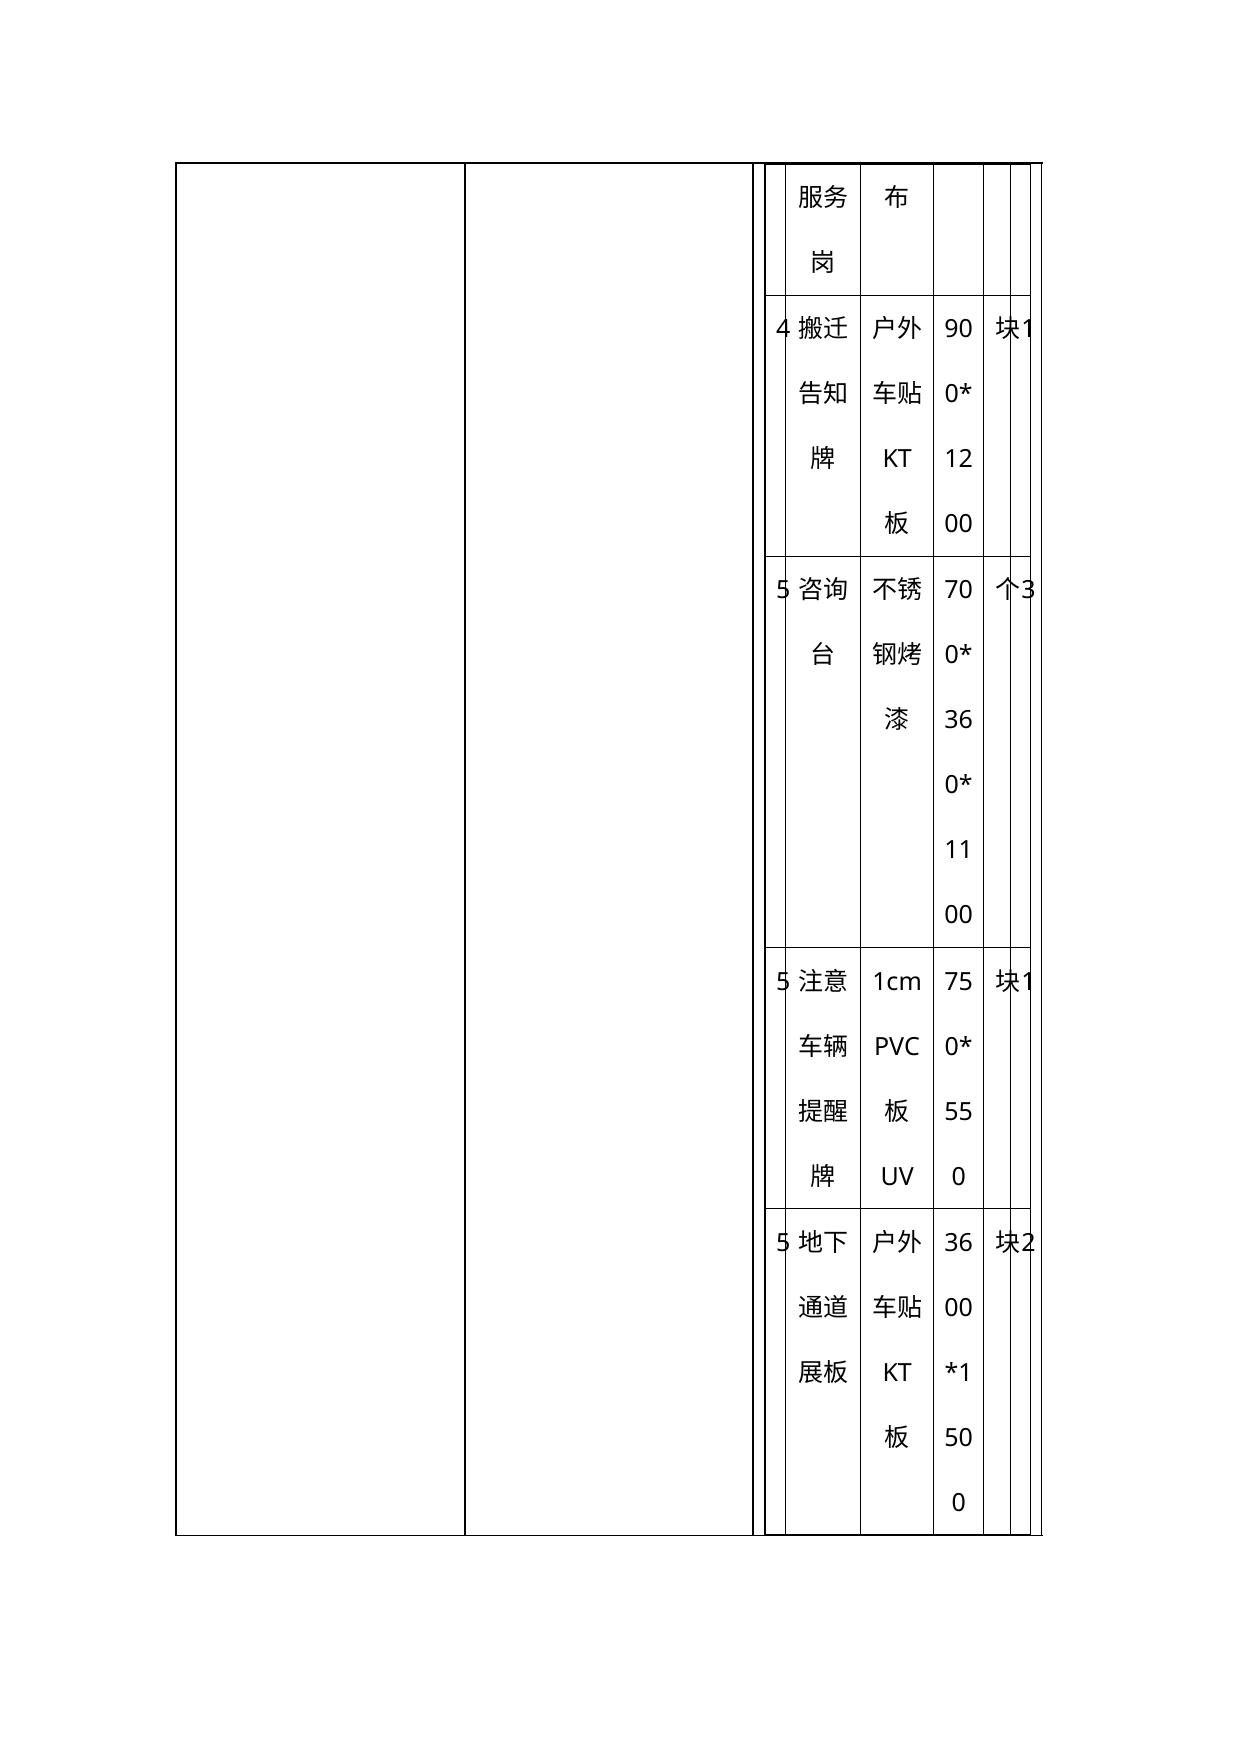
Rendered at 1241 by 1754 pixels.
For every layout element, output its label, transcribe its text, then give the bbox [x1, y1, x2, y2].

table_cell 一、展板内容： 备注：以上费用含设计、安装、运输 二、标识标牌内容： [786, 296, 860, 556]
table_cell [984, 1209, 1010, 1534]
table_cell 1 [177, 164, 464, 1535]
table_cell 一、展板内容： 备注：以上费用含设计、安装、运输 二、标识标牌内容： [984, 557, 1010, 947]
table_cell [1011, 165, 1030, 295]
table_cell 一、展板内容： 备注：以上费用含设计、安装、运输 二、标识标牌内容： [984, 948, 1010, 1208]
table_cell 一、展板内容： 备注：以上费用含设计、安装、运输 二、标识标牌内容： [861, 557, 933, 947]
table_cell 一、展板内容： 备注：以上费用含设计、安装、运输 二、标识标牌内容： [766, 296, 785, 556]
table_cell 一、展板内容： 备注：以上费用含设计、安装、运输 二、标识标牌内容： [934, 948, 983, 1208]
table_cell 一、展板内容： 备注：以上费用含设计、安装、运输 二、标识标牌内容： [1011, 557, 1030, 947]
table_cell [766, 1209, 785, 1534]
table_cell 一、展板内容： 备注：以上费用含设计、安装、运输 二、标识标牌内容： [786, 948, 860, 1208]
table_cell 一、展板内容： 备注：以上费用含设计、安装、运输 二、标识标牌内容： [934, 557, 983, 947]
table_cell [1031, 164, 1041, 1535]
table_cell 一、展板内容： 备注：以上费用含设计、安装、运输 二、标识标牌内容： [861, 296, 933, 556]
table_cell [786, 1209, 860, 1534]
table_cell 一、展板内容： 备注：以上费用含设计、安装、运输 二、标识标牌内容： [786, 557, 860, 947]
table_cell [754, 164, 764, 1535]
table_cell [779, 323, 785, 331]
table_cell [766, 165, 785, 295]
table_cell 一、展板内容： 备注：以上费用含设计、安装、运输 二、标识标牌内容： [861, 948, 933, 1208]
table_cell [861, 1209, 933, 1534]
table_cell 一、展板内容： 备注：以上费用含设计、安装、运输 二、标识标牌内容： [1011, 296, 1030, 556]
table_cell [786, 165, 860, 295]
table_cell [934, 1209, 983, 1534]
table_cell [466, 164, 752, 1535]
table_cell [861, 165, 933, 295]
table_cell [1011, 1209, 1030, 1534]
table_cell 一、展板内容： 备注：以上费用含设计、安装、运输 二、标识标牌内容： [934, 296, 983, 556]
table_cell 一、展板内容： 备注：以上费用含设计、安装、运输 二、标识标牌内容： [766, 948, 785, 1208]
table_cell 一、展板内容： 备注：以上费用含设计、安装、运输 二、标识标牌内容： [766, 557, 785, 947]
table_cell 一、展板内容： 备注：以上费用含设计、安装、运输 二、标识标牌内容： [984, 296, 1010, 556]
table_cell 一、展板内容： 备注：以上费用含设计、安装、运输 二、标识标牌内容： [1011, 948, 1030, 1208]
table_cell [984, 165, 1010, 295]
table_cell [934, 165, 983, 295]
